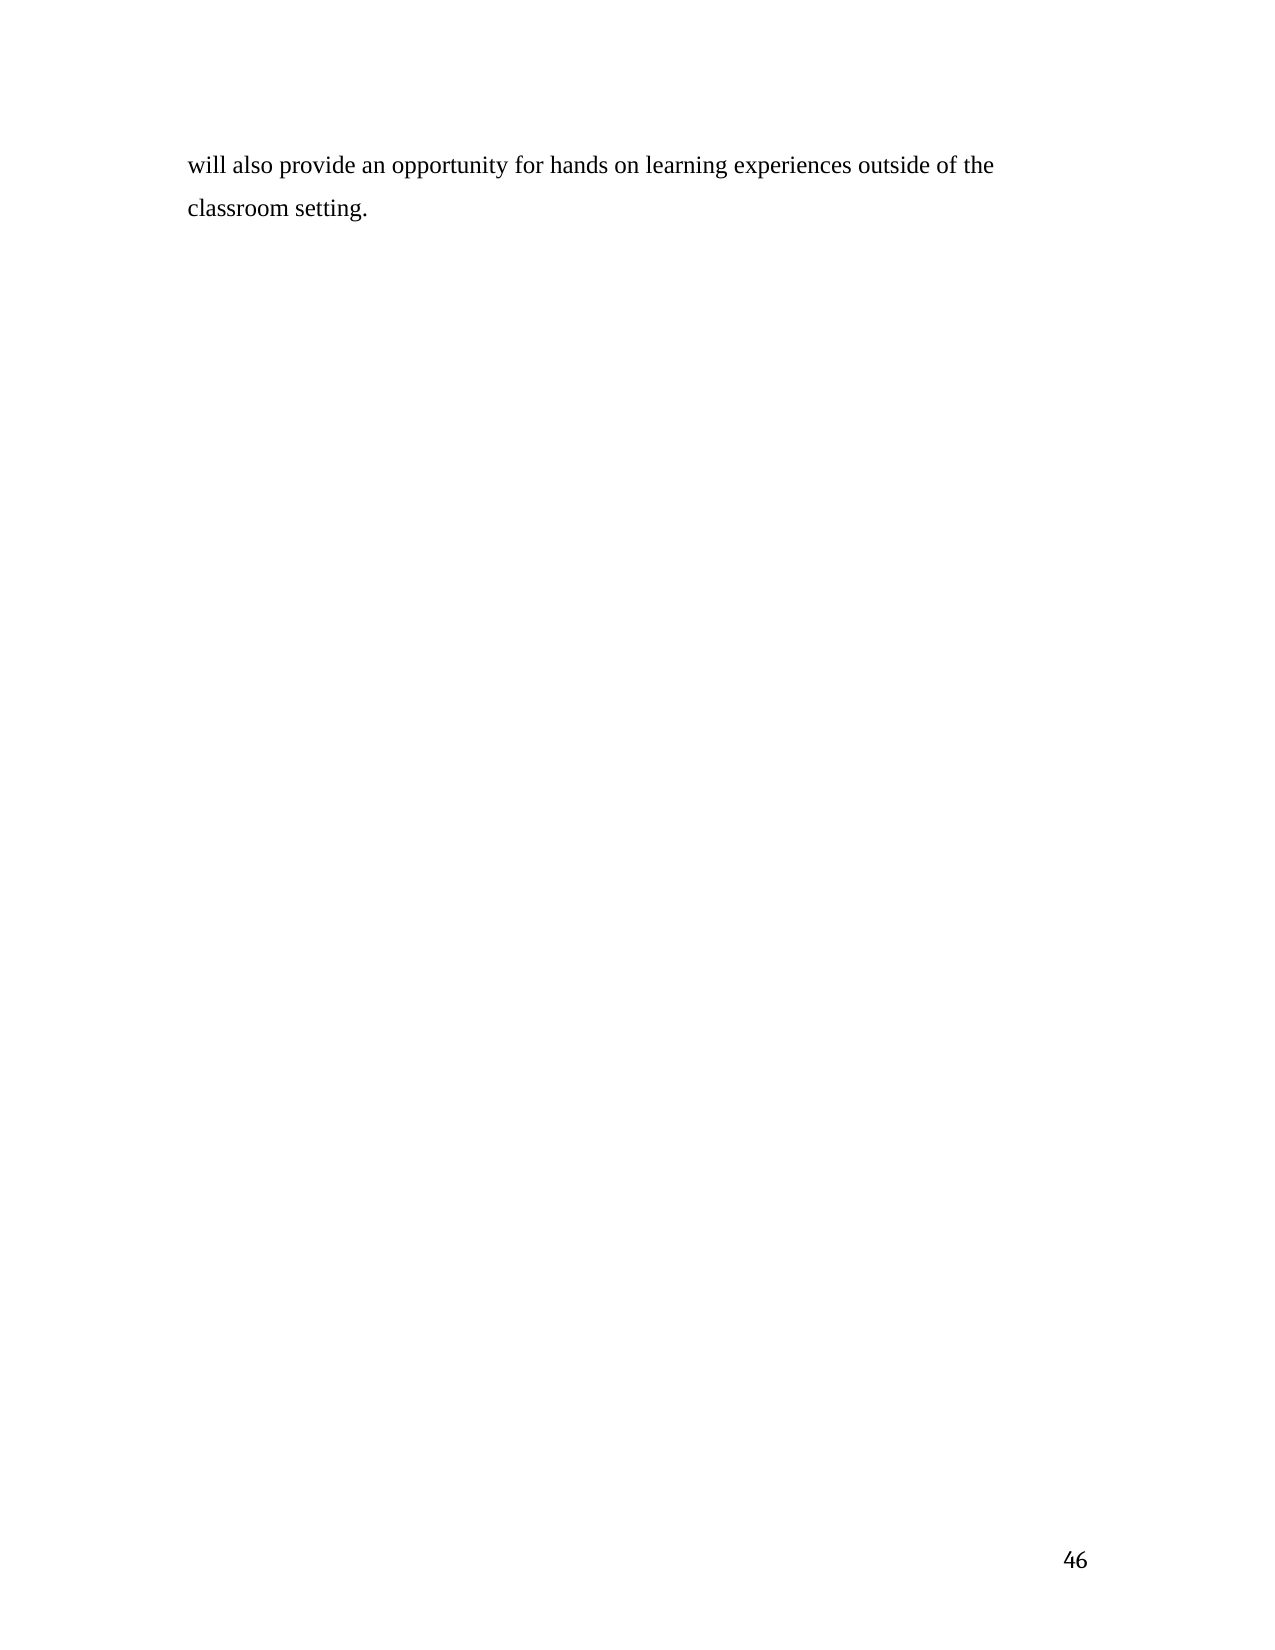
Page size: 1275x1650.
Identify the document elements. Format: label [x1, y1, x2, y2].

text [187, 150, 1087, 222]
